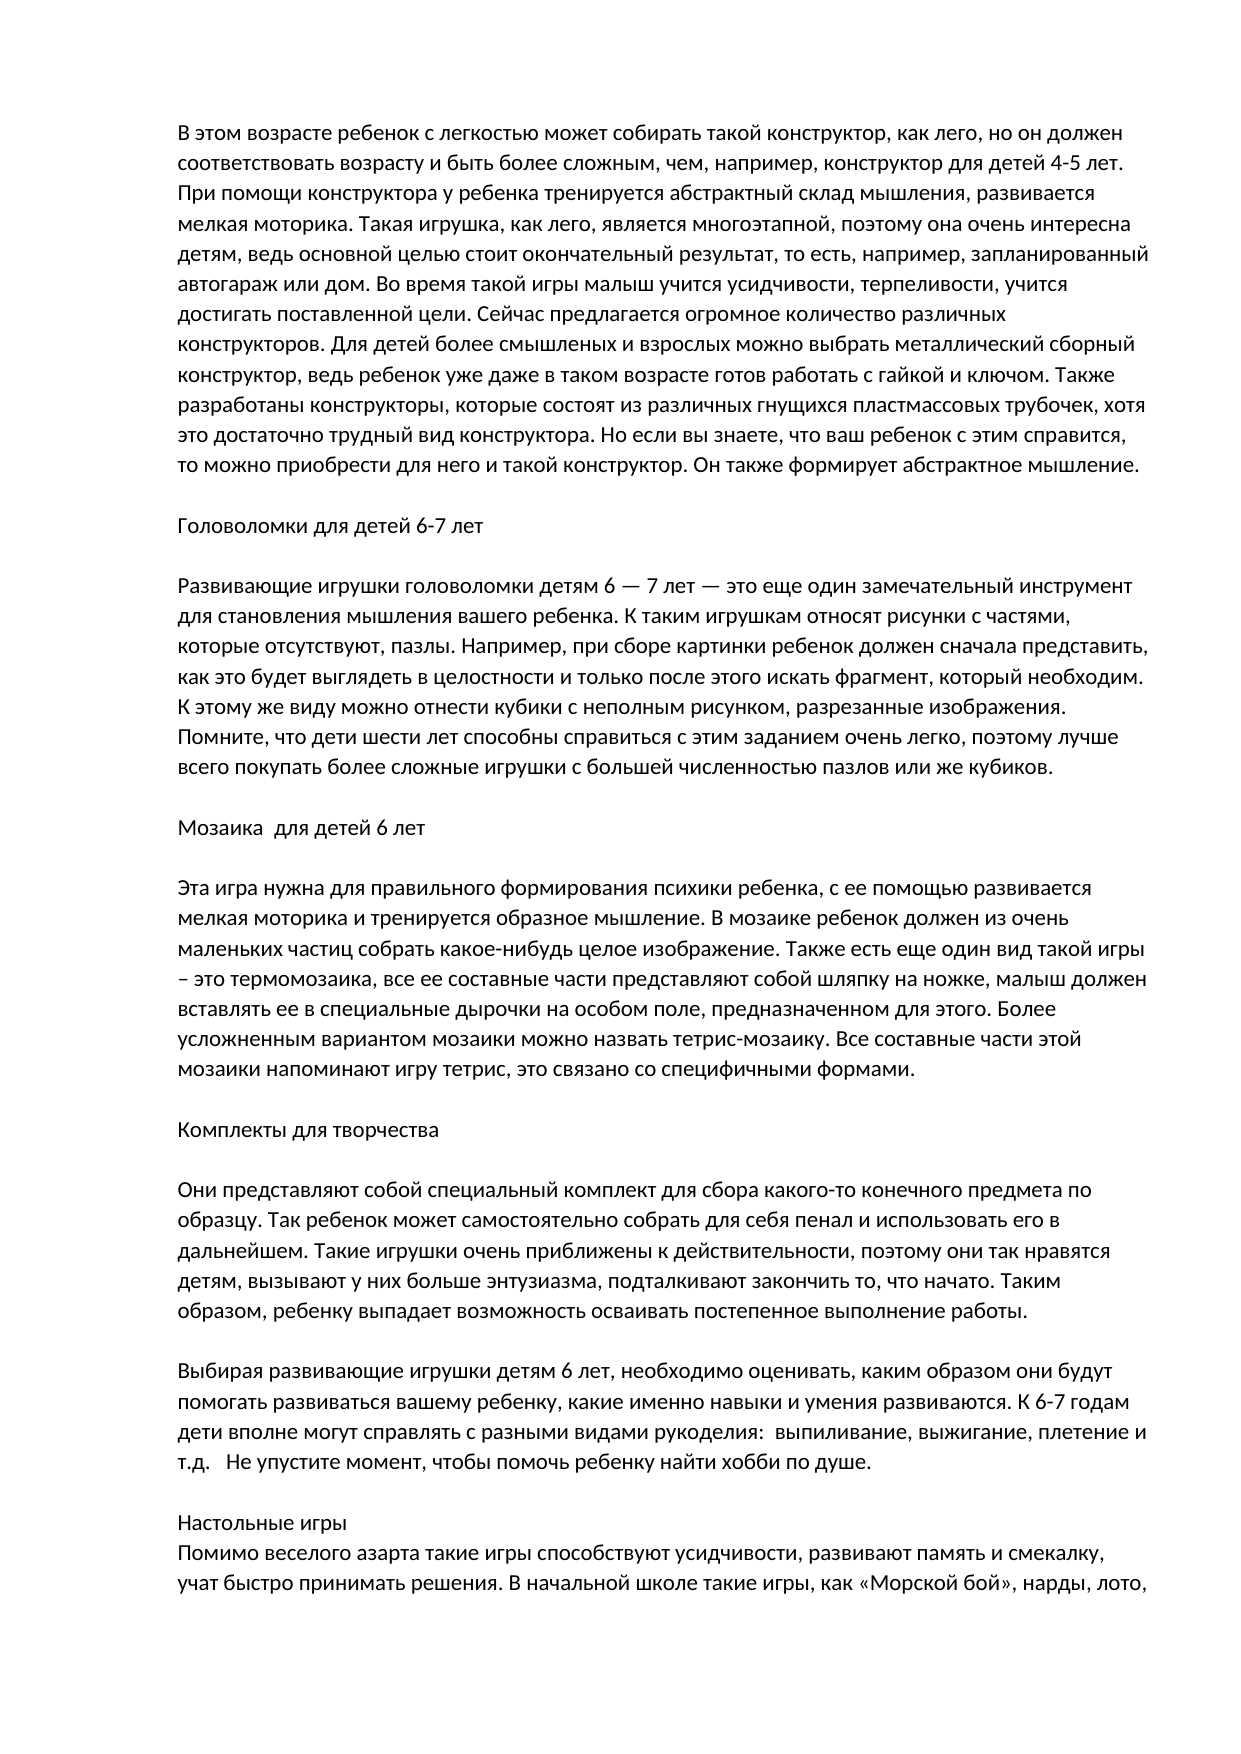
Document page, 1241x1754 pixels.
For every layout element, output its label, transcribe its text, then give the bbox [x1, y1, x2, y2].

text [177, 1538, 1152, 1596]
text В этом возрасте ребенок с легкостью может собирать такой конструктор, как лего, но он должен соответствовать возрасту и быть более сложным, чем, например, конструктор для детей 4-5 лет. При помощи конструктора у ребенка тренируется абстрактный склад мышления, развивается мелкая моторика. Такая игрушка, как лего, является многоэтапной, поэтому она очень интересна детям, ведь основной целью стоит окончательный результат, то есть, например, запланированный автогараж или дом. Во время такой игры малыш учится усидчивости, терпеливости, учится достигать поставленной цели. Сейчас предлагается огромное количество различных конструкторов. Для детей более смышленых и взрослых можно выбрать металлический сборный конструктор, ведь ребенок уже даже в таком возрасте готов работать с гайкой и ключом. Также разработаны конструкторы, которые состоят из различных гнущихся пластмассовых трубочек, хотя это достаточно трудный вид конструктора. Но если вы знаете, что ваш ребенок с этим справится, то можно приобрести для него и такой конструктор. Он также формирует абстрактное мышление. [177, 118, 1152, 478]
text Настольные игры [177, 1508, 1152, 1536]
text Головоломки для детей 6-7 лет [177, 511, 1152, 539]
text Выбирая развивающие игрушки детям 6 лет, необходимо оценивать, каким образом они будут помогать развиваться вашему ребенку, какие именно навыки и умения развиваются. К 6-7 годам дети вполне могут справлять с разными видами рукоделия: выпиливание, выжигание, плетение и т.д. Не упустите момент, чтобы помочь ребенку найти хобби по душе. [177, 1357, 1152, 1475]
text Мозаика для детей 6 лет [177, 813, 1152, 841]
text Комплекты для творчества [177, 1115, 1152, 1143]
text Развивающие игрушки головоломки детям 6 — 7 лет — это еще один замечательный инструмент для становления мышления вашего ребенка. К таким игрушкам относят рисунки с частями, которые отсутствуют, пазлы. Например, при сборе картинки ребенок должен сначала представить, как это будет выглядеть в целостности и только после этого искать фрагмент, который необходим. К этому же виду можно отнести кубики с неполным рисунком, разрезанные изображения. Помните, что дети шести лет способны справиться с этим заданием очень легко, поэтому лучше всего покупать более сложные игрушки с большей численностью пазлов или же кубиков. [177, 571, 1152, 781]
text Они представляют собой специальный комплект для сбора какого-то конечного предмета по образцу. Так ребенок может самостоятельно собрать для себя пенал и использовать его в дальнейшем. Такие игрушки очень приближены к действительности, поэтому они так нравятся детям, вызывают у них больше энтузиазма, подталкивают закончить то, что начато. Таким образом, ребенку выпадает возможность осваивать постепенное выполнение работы. [177, 1175, 1152, 1324]
text Эта игра нужна для правильного формирования психики ребенка, с ее помощью развивается мелкая моторика и тренируется образное мышление. В мозаике ребенок должен из очень маленьких частиц собрать какое-нибудь целое изображение. Также есть еще один вид такой игры – это термомозаика, все ее составные части представляют собой шляпку на ножке, малыш должен вставлять ее в специальные дырочки на особом поле, предназначенном для этого. Более усложненным вариантом мозаики можно назвать тетрис-мозаику. Все составные части этой мозаики напоминают игру тетрис, это связано со специфичными формами. [177, 873, 1152, 1083]
